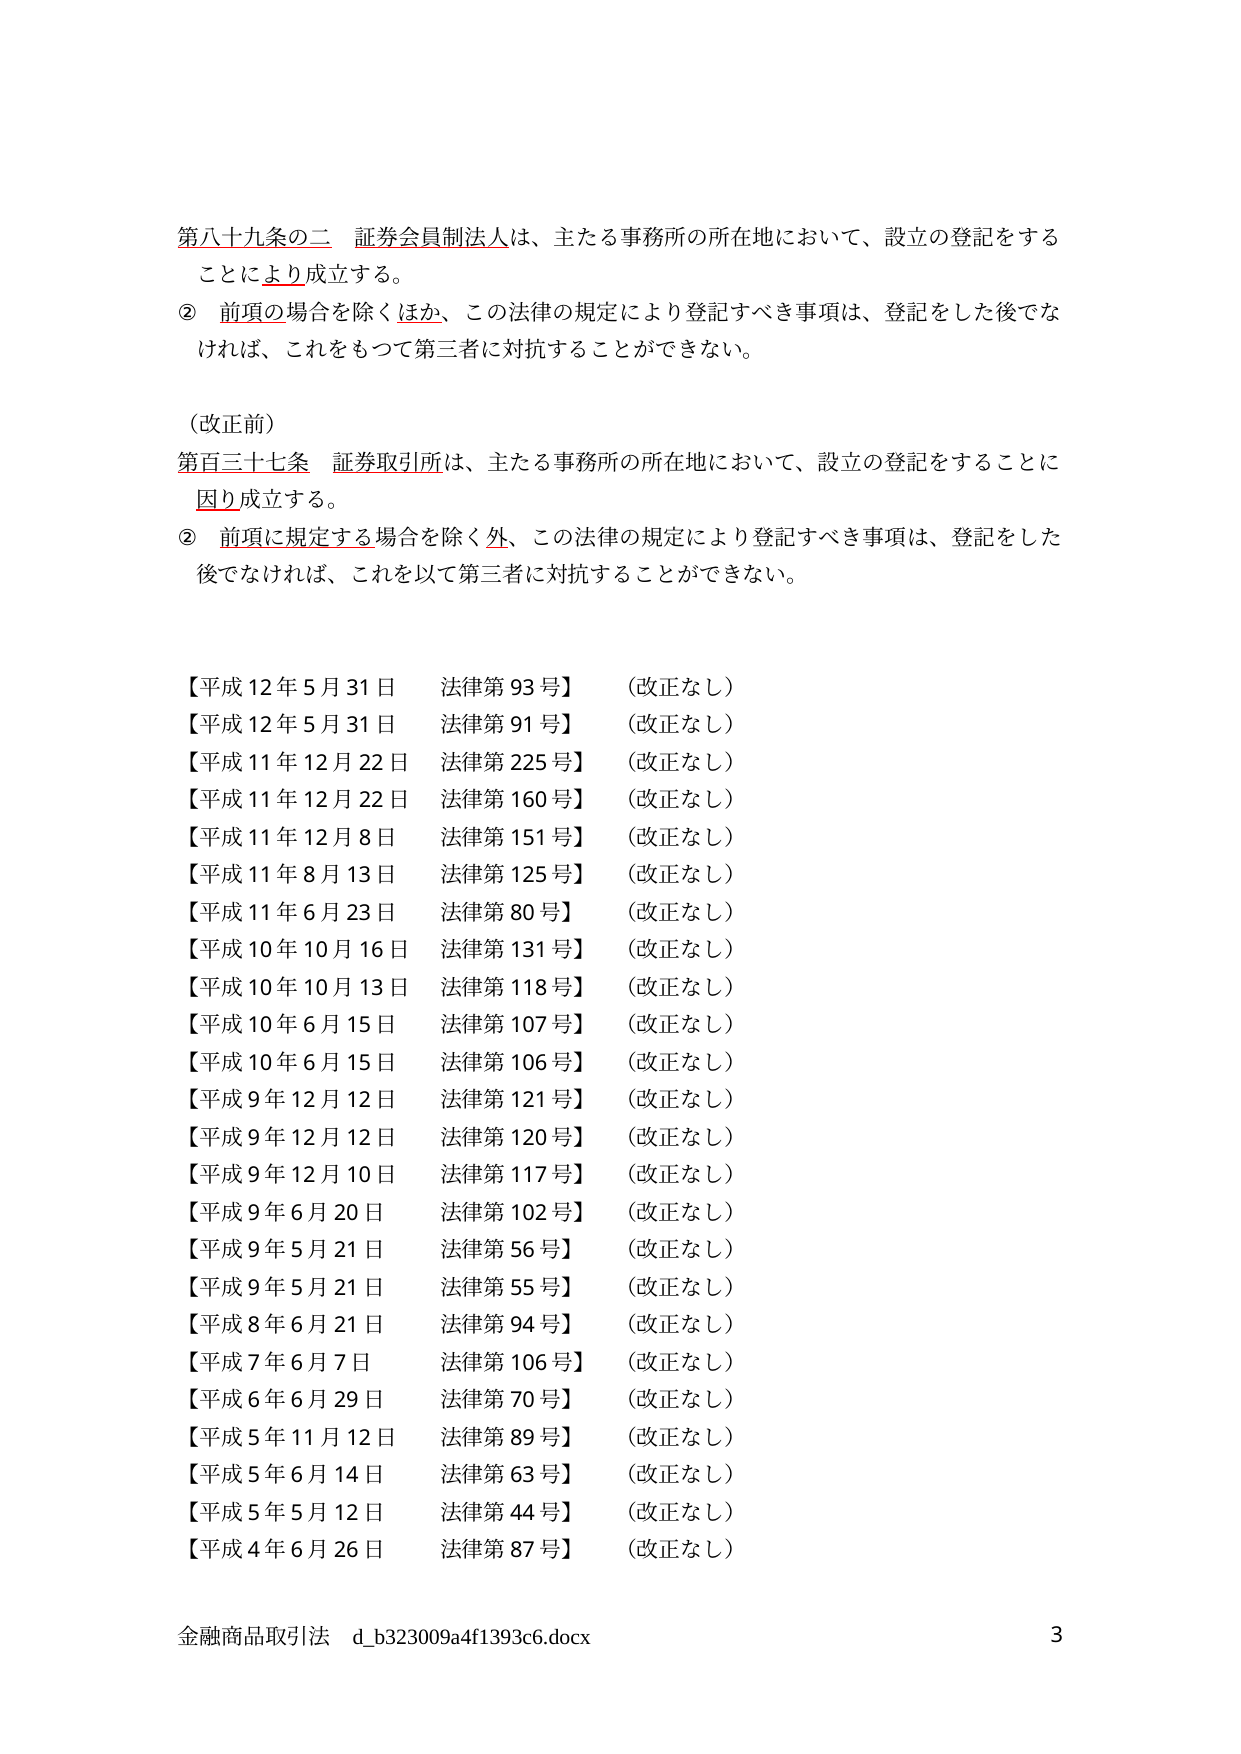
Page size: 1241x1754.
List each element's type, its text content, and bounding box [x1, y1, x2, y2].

text 【平成10年6月15日 法律第106号】 （改正なし） [177, 1042, 1063, 1079]
text 【平成9年6月20日 法律第102号】 （改正なし） [177, 1192, 1063, 1229]
text 【平成5年6月14日 法律第63号】 （改正なし） [177, 1454, 1063, 1492]
text ② 前項の場合を除くほか、この法律の規定により登記すべき事項は、登記をした後でなければ、これをもつて第三者に対抗することができない。 [177, 292, 1063, 367]
text 【平成11年6月23日 法律第80号】 （改正なし） [177, 892, 1063, 929]
text 【平成9年12月12日 法律第120号】 （改正なし） [177, 1117, 1063, 1154]
text 【平成12年5月31日 法律第91号】 （改正なし） [177, 704, 1063, 742]
text 第八十九条の二 証券会員制法人は、主たる事務所の所在地において、設立の登記をすることにより成立する。 [177, 217, 1063, 292]
text 【平成8年6月21日 法律第94号】 （改正なし） [177, 1304, 1063, 1342]
text 【平成11年12月22日 法律第160号】 （改正なし） [177, 779, 1063, 817]
text 【平成9年5月21日 法律第56号】 （改正なし） [177, 1229, 1063, 1267]
text 【平成9年5月21日 法律第55号】 （改正なし） [177, 1267, 1063, 1304]
text 【平成4年6月26日 法律第87号】 （改正なし） [177, 1529, 1063, 1567]
text 【平成10年6月15日 法律第107号】 （改正なし） [177, 1004, 1063, 1042]
text 【平成10年10月13日 法律第118号】 （改正なし） [177, 967, 1063, 1004]
text 【平成10年10月16日 法律第131号】 （改正なし） [177, 929, 1063, 967]
text 【平成5年5月12日 法律第44号】 （改正なし） [177, 1492, 1063, 1529]
text （改正前） [177, 404, 1063, 442]
text 【平成6年6月29日 法律第70号】 （改正なし） [177, 1379, 1063, 1417]
text 【平成7年6月7日 法律第106号】 （改正なし） [177, 1342, 1063, 1379]
text 【平成5年11月12日 法律第89号】 （改正なし） [177, 1417, 1063, 1454]
text 【平成9年12月12日 法律第121号】 （改正なし） [177, 1079, 1063, 1117]
text ② 前項に規定する場合を除く外、この法律の規定により登記すべき事項は、登記をした後でなければ、これを以て第三者に対抗することができない。 [177, 517, 1063, 592]
text 【平成9年12月10日 法律第117号】 （改正なし） [177, 1154, 1063, 1192]
text 【平成11年12月8日 法律第151号】 （改正なし） [177, 817, 1063, 854]
text 【平成11年8月13日 法律第125号】 （改正なし） [177, 854, 1063, 892]
text 第百三十七条 証券取引所は、主たる事務所の所在地において、設立の登記をすることに因り成立する。 [177, 442, 1063, 517]
text 【平成11年12月22日 法律第225号】 （改正なし） [177, 742, 1063, 779]
text 【平成12年5月31日 法律第93号】 （改正なし） [177, 667, 1063, 704]
